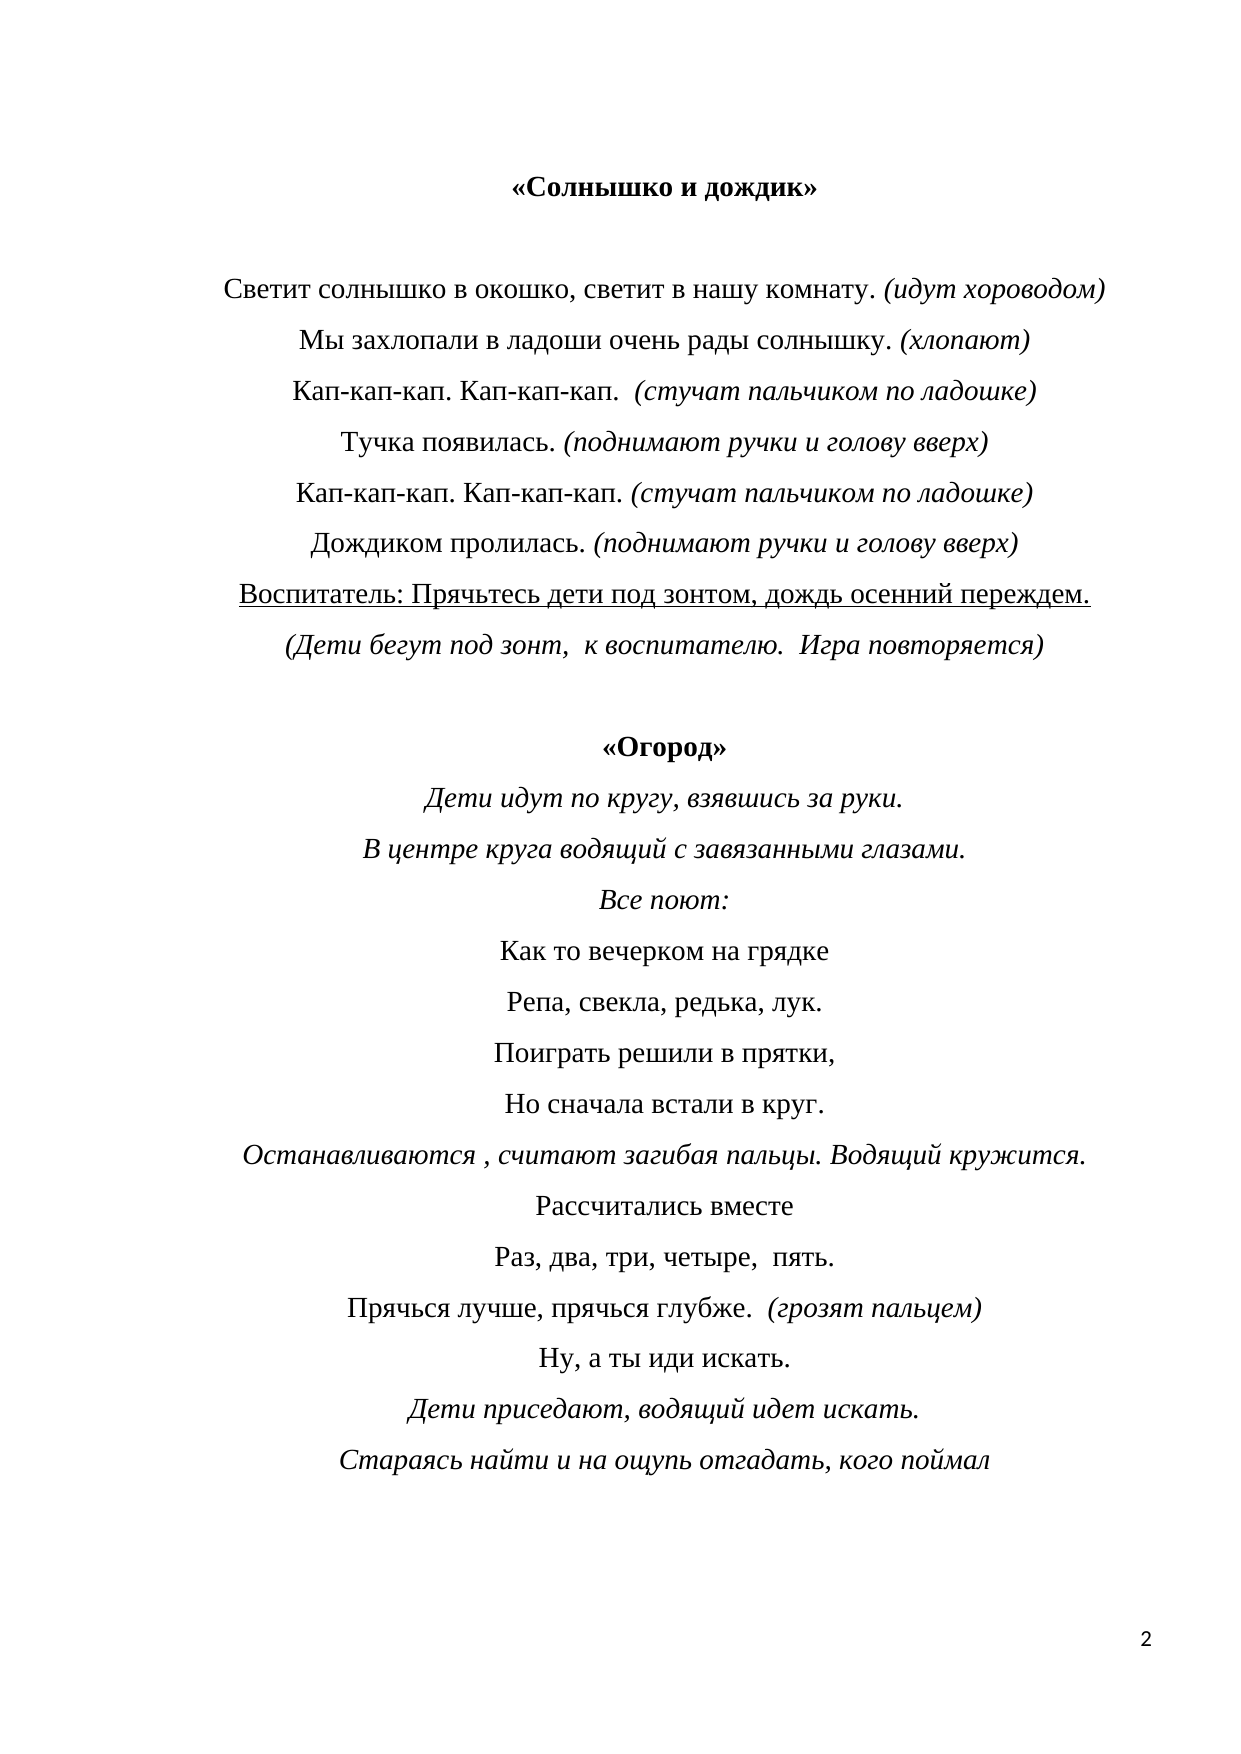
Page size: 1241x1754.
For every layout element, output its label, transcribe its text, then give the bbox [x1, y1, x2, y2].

text Репа, свекла, редька, лук. [177, 984, 1152, 1018]
text Дети идут по кругу, взявшись за руки. [177, 780, 1152, 814]
text Стараясь найти и на ощупь отгадать, кого поймал [177, 1442, 1152, 1476]
text «Огород» [177, 729, 1152, 763]
text Прячься лучше, прячься глубже. (грозят пальцем) [177, 1290, 1152, 1323]
text Светит солнышко в окошко, светит в нашу комнату. (идут хороводом) [177, 271, 1152, 304]
text Тучка появилась. (поднимают ручки и голову вверх) [177, 424, 1152, 457]
text Рассчитались вместе [177, 1188, 1152, 1221]
text «Солнышко и дождик» [177, 169, 1152, 203]
text Кап-кап-кап. Кап-кап-кап. (стучат пальчиком по ладошке) [177, 475, 1152, 508]
text Ну, а ты иди искать. [177, 1341, 1152, 1374]
text Кап-кап-кап. Кап-кап-кап. (стучат пальчиком по ладошке) [177, 373, 1152, 406]
text Раз, два, три, четыре, пять. [177, 1239, 1152, 1272]
text Воспитатель: Прячьтесь дети под зонтом, дождь осенний переждем. [177, 577, 1152, 610]
text Мы захлопали в ладоши очень рады солнышку. (хлопают) [177, 322, 1152, 355]
text Поиграть решили в прятки, [177, 1035, 1152, 1068]
text Дождиком пролилась. (поднимают ручки и голову вверх) [177, 526, 1152, 559]
text В центре круга водящий с завязанными глазами. [177, 831, 1152, 865]
text Дети приседают, водящий идет искать. [177, 1392, 1152, 1425]
text Но сначала встали в круг. [177, 1086, 1152, 1119]
text Как то вечерком на грядке [177, 933, 1152, 967]
text Все поют: [177, 882, 1152, 916]
text Останавливаются , считают загибая пальцы. Водящий кружится. [177, 1137, 1152, 1170]
text (Дети бегут под зонт, к воспитателю. Игра повторяется) [177, 627, 1152, 661]
